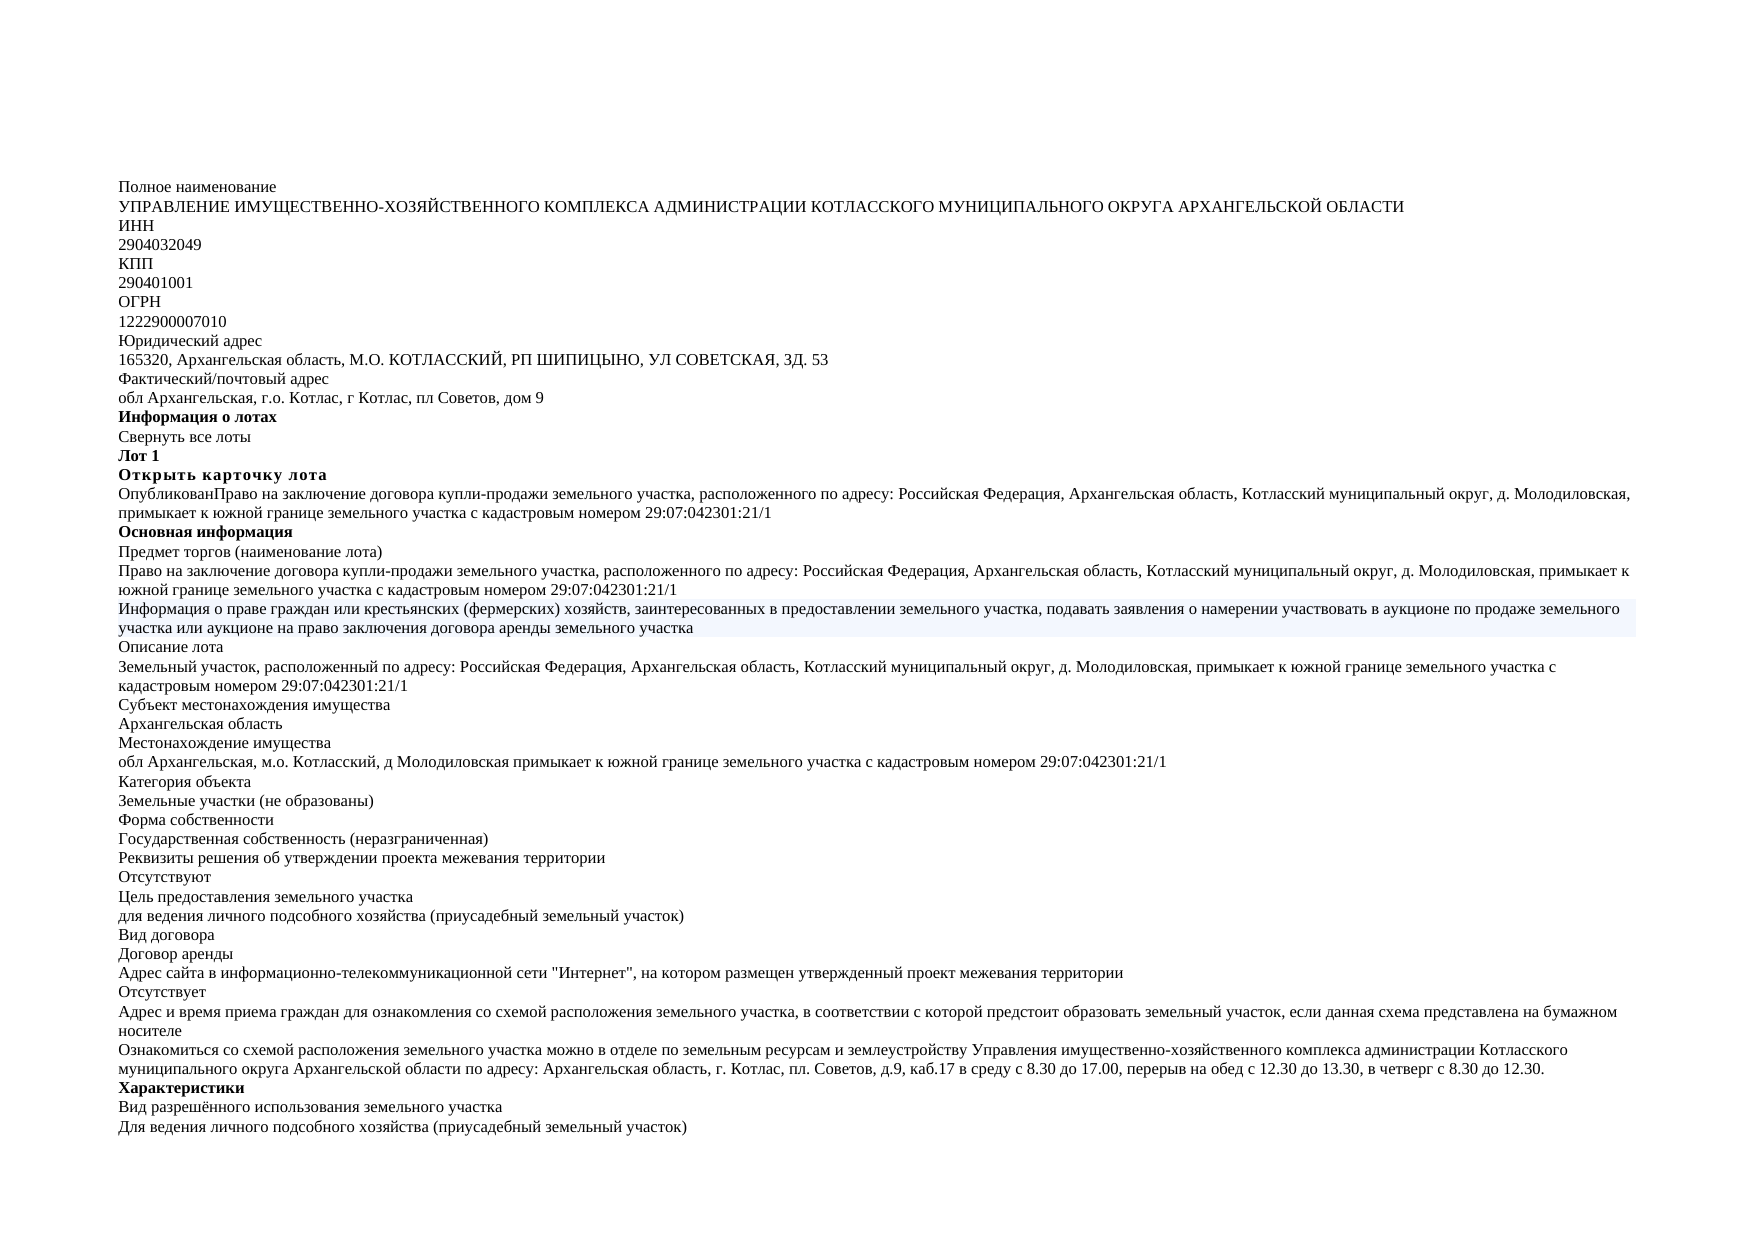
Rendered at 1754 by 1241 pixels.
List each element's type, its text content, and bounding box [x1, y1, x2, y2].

text 290401001 [118, 273, 1636, 292]
text обл Архангельская, г.о. Котлас, г Котлас, пл Советов, дом 9 [118, 388, 1636, 407]
text Юридический адрес [118, 331, 1636, 350]
text Адрес и время приема граждан для ознакомления со схемой расположения земельного участка, в соответствии с которой предстоит образовать земельный участок, если данная схема представлена на бумажном носителе [118, 1001, 1636, 1040]
text Отсутствуют [118, 867, 1636, 886]
text 2904032049 [118, 235, 1636, 254]
text ОпубликованПраво на заключение договора купли-продажи земельного участка, расположенного по адресу: Российская Федерация, Архангельская область, Котласский муниципальный округ, д. Молодиловская, примыкает к южной границе земельного участка с кадастровым номером 29:07:042301:21/1 [118, 484, 1636, 522]
text Архангельская область [118, 714, 1636, 733]
text Земельный участок, расположенный по адресу: Российская Федерация, Архангельская область, Котласский муниципальный округ, д. Молодиловская, примыкает к южной границе земельного участка с кадастровым номером 29:07:042301:21/1 [118, 656, 1636, 695]
text Информация о праве граждан или крестьянских (фермерских) хозяйств, заинтересованных в предоставлении земельного участка, подавать заявления о намерении участвовать в аукционе по продаже земельного участка или аукционе на право заключения договора аренды земельного участка [118, 599, 1636, 637]
text Характеристики [118, 1078, 1636, 1097]
text Открыть карточку лота [118, 465, 1636, 484]
text Государственная собственность (неразграниченная) [118, 829, 1636, 848]
text Информация о лотах [118, 407, 1636, 426]
text ОГРН [118, 292, 1636, 311]
text обл Архангельская, м.о. Котласский, д Молодиловская примыкает к южной границе земельного участка с кадастровым номером 29:07:042301:21/1 [118, 752, 1636, 771]
text Отсутствует [118, 982, 1636, 1001]
text Описание лота [118, 637, 1636, 656]
text Категория объекта [118, 771, 1636, 791]
text Договор аренды [118, 944, 1636, 963]
text Субъект местонахождения имущества [118, 695, 1636, 714]
text Основная информация [118, 522, 1636, 541]
text Реквизиты решения об утверждении проекта межевания территории [118, 848, 1636, 867]
text КПП [118, 254, 1636, 273]
text Предмет торгов (наименование лота) [118, 541, 1636, 561]
text Свернуть все лоты [118, 426, 1636, 446]
text Адрес сайта в информационно-телекоммуникационной сети "Интернет", на котором размещен утвержденный проект межевания территории [118, 963, 1636, 982]
text Лот 1 [118, 446, 1636, 465]
text Право на заключение договора купли-продажи земельного участка, расположенного по адресу: Российская Федерация, Архангельская область, Котласский муниципальный округ, д. Молодиловская, примыкает к южной границе земельного участка с кадастровым номером 29:07:042301:21/1 [118, 561, 1636, 599]
text Ознакомиться со схемой расположения земельного участка можно в отделе по земельным ресурсам и землеустройству Управления имущественно-хозяйственного комплекса администрации Котласского муниципального округа Архангельской области по адресу: Архангельская область, г. Котлас, пл. Советов, д.9, каб.17 в среду с 8.30 до 17.00, перерыв на обед с 12.30 до 13.30, в четверг с 8.30 до 12.30. [118, 1040, 1636, 1078]
text Вид разрешённого использования земельного участка [118, 1097, 1636, 1116]
text Для ведения личного подсобного хозяйства (приусадебный земельный участок) [118, 1116, 1636, 1136]
text Вид договора [118, 925, 1636, 944]
text для ведения личного подсобного хозяйства (приусадебный земельный участок) [118, 906, 1636, 925]
text Земельные участки (не образованы) [118, 791, 1636, 810]
text Местонахождение имущества [118, 733, 1636, 752]
text УПРАВЛЕНИЕ ИМУЩЕСТВЕННО-ХОЗЯЙСТВЕННОГО КОМПЛЕКСА АДМИНИСТРАЦИИ КОТЛАССКОГО МУНИЦИПАЛЬНОГО ОКРУГА АРХАНГЕЛЬСКОЙ ОБЛАСТИ [118, 196, 1636, 216]
text Фактический/почтовый адрес [118, 369, 1636, 388]
text 1222900007010 [118, 311, 1636, 331]
text ИНН [118, 216, 1636, 235]
text Форма собственности [118, 810, 1636, 829]
text 165320, Архангельская область, М.О. КОТЛАССКИЙ, РП ШИПИЦЫНО, УЛ СОВЕТСКАЯ, ЗД. 53 [118, 350, 1636, 369]
text Цель предоставления земельного участка [118, 886, 1636, 906]
text Полное наименование [118, 177, 1636, 196]
